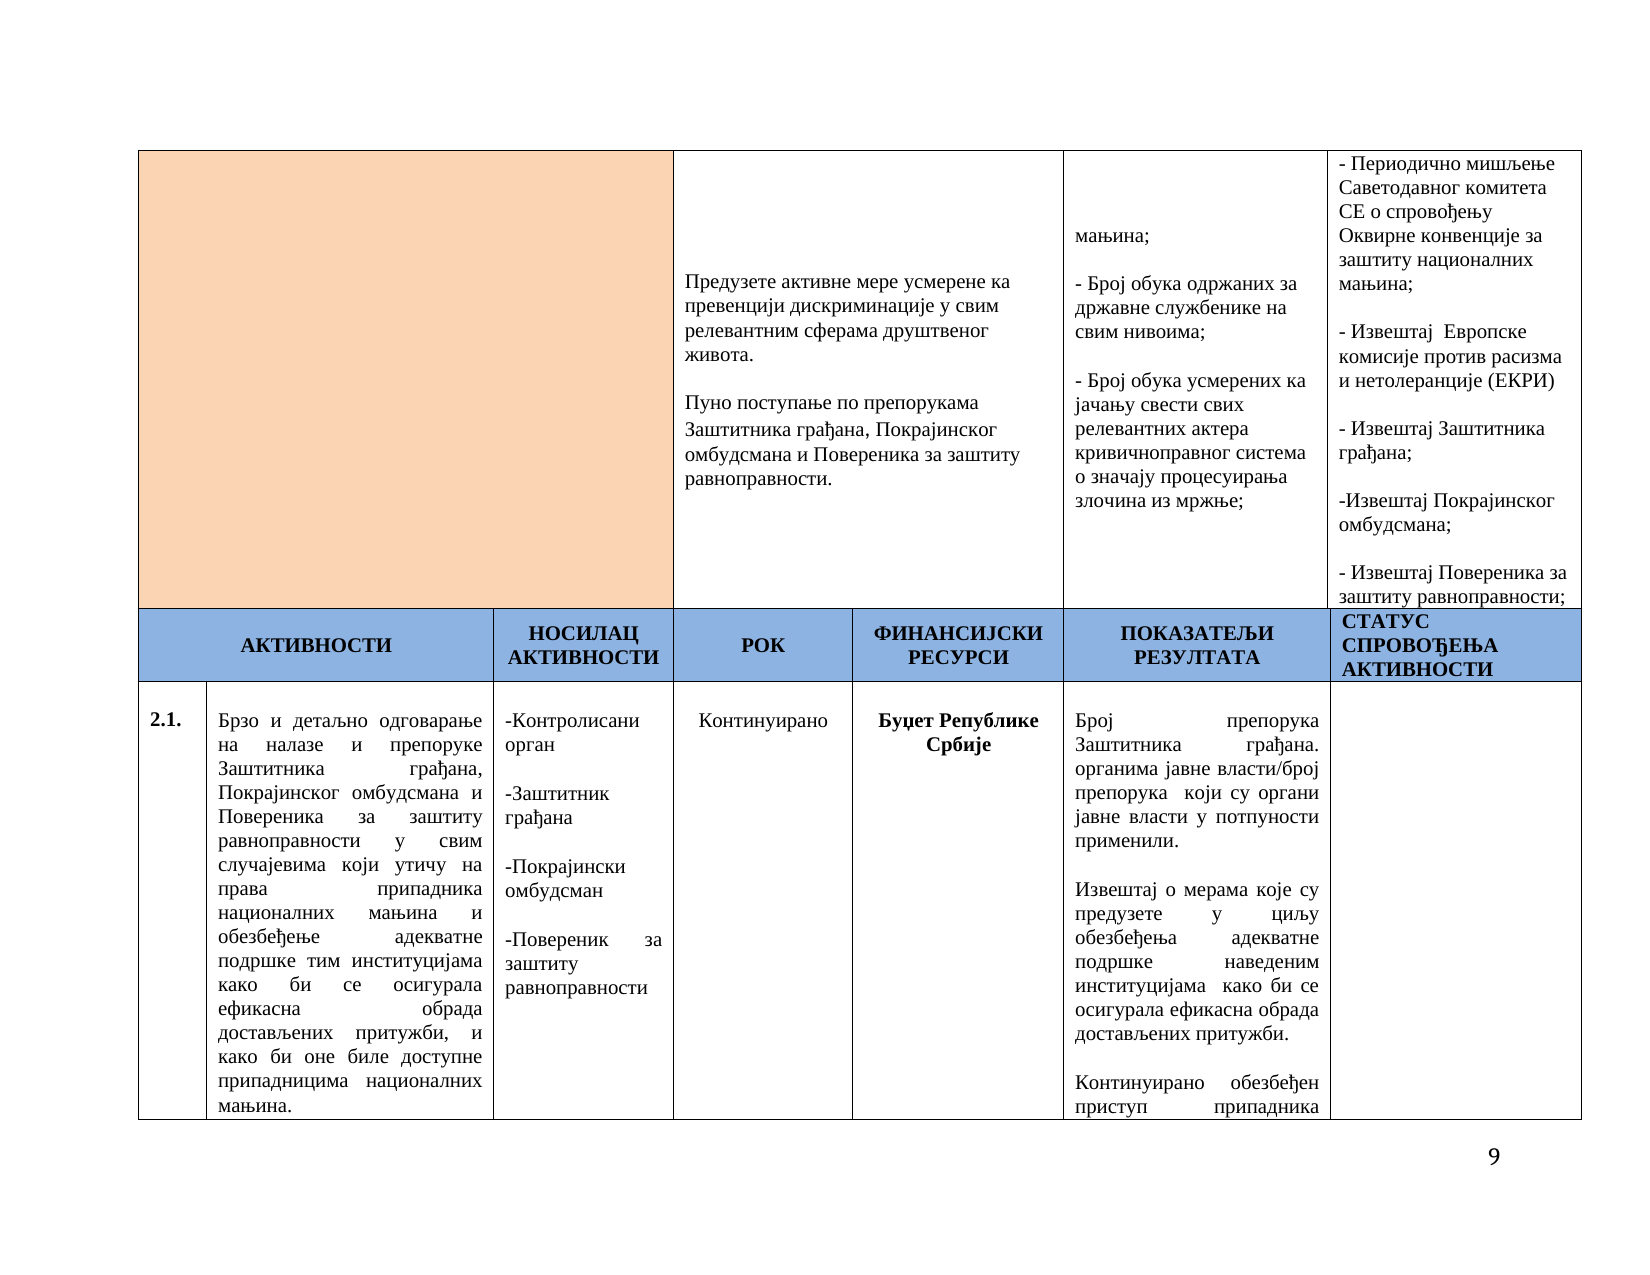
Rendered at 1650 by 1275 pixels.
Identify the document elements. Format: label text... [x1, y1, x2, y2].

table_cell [139, 151, 673, 608]
table_cell СТАТУС СПРОВОЂЕЊА АКТИВНОСТИ [1331, 609, 1581, 681]
table_cell РОК [674, 609, 852, 681]
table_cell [207, 682, 493, 1118]
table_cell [494, 682, 673, 1118]
table_cell ПОКАЗАТЕЉИ РЕЗУЛТАТА [1064, 609, 1330, 681]
table_cell НОСИЛАЦ АКТИВНОСТИ [494, 609, 673, 681]
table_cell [674, 151, 1063, 608]
table_cell ФИНАНСИЈСКИ РЕСУРСИ [853, 609, 1063, 681]
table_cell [853, 682, 1063, 1118]
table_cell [1064, 682, 1330, 1118]
table_cell [1331, 682, 1581, 1118]
table_cell Континуирано [674, 682, 852, 1118]
table_cell 2.1. [139, 682, 206, 1118]
table_cell АКТИВНОСТИ [139, 609, 493, 681]
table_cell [1064, 151, 1327, 608]
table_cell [1328, 151, 1581, 608]
